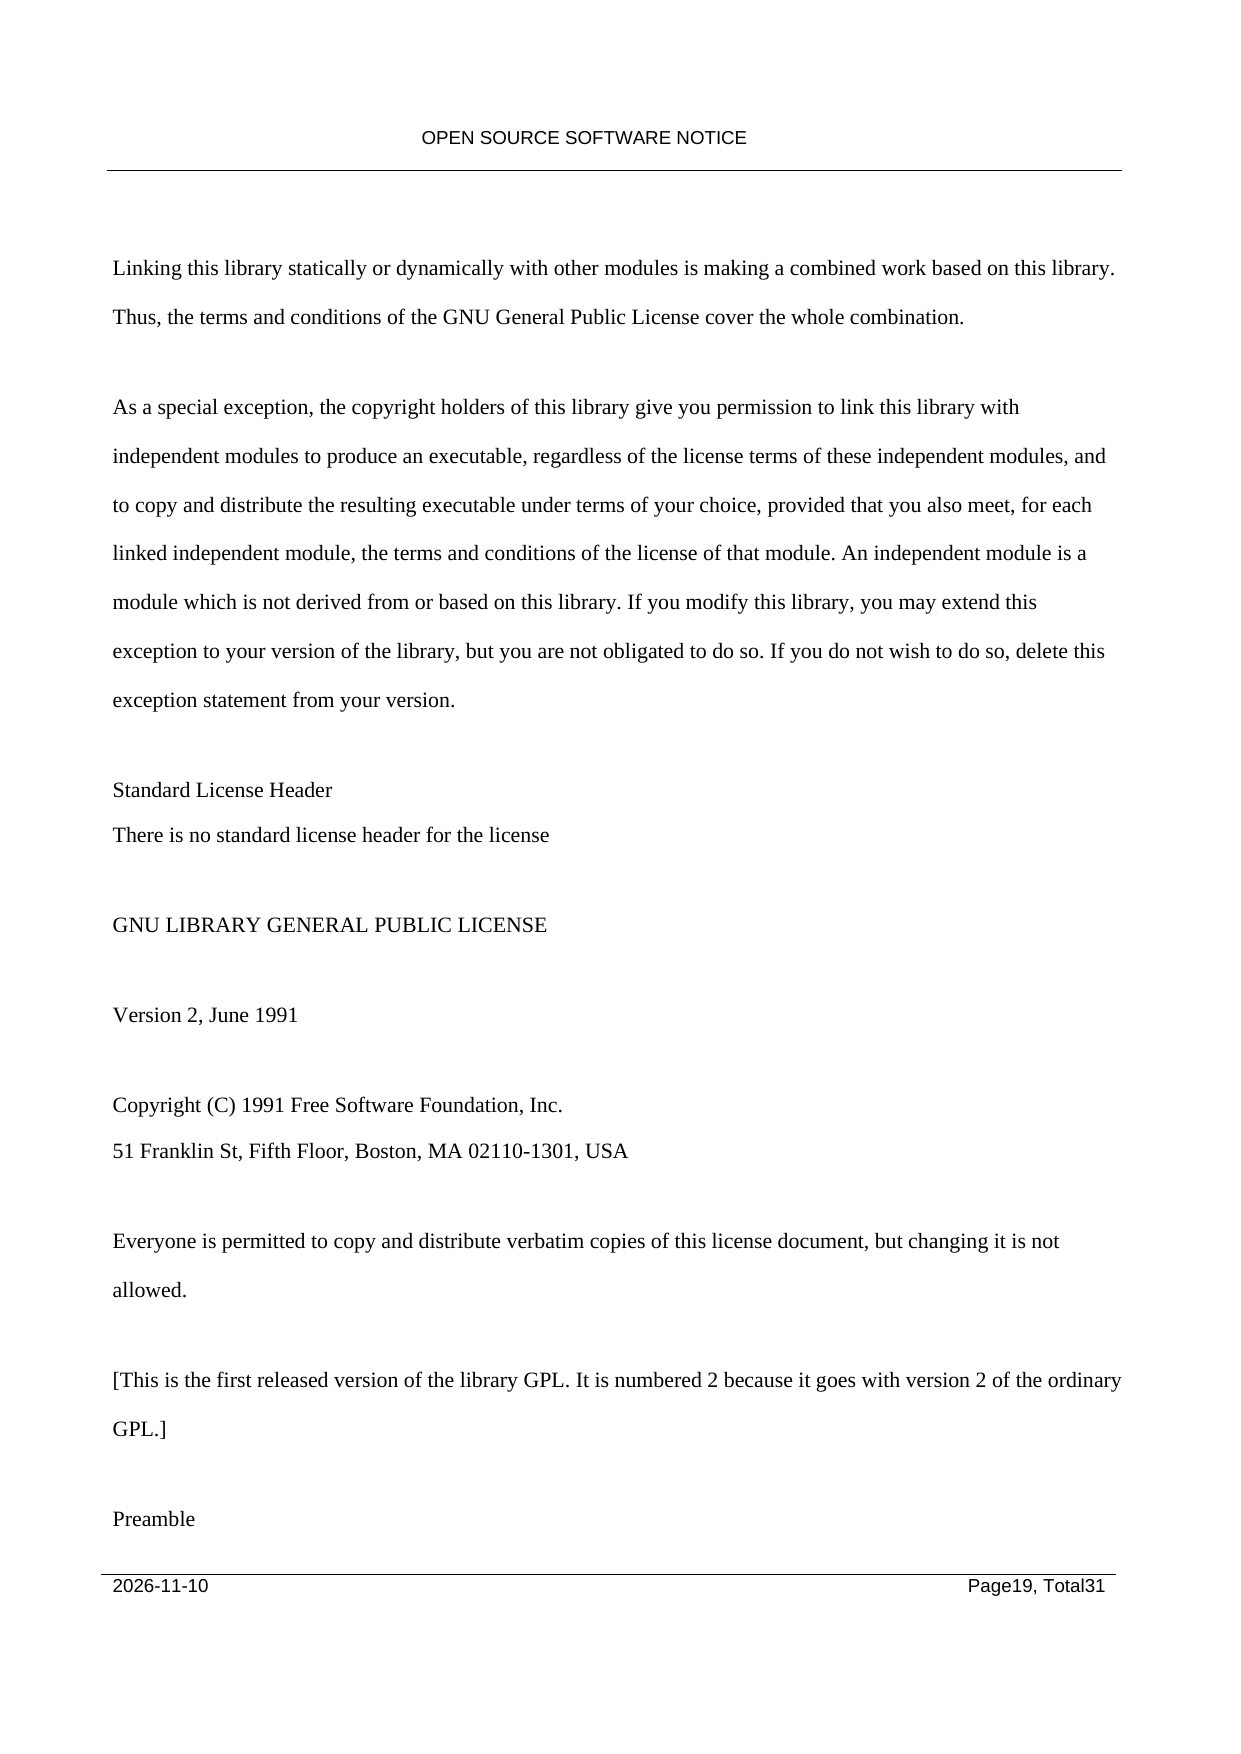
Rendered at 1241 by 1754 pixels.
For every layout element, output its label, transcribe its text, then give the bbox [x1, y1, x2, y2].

text There is no standard license header for the license [112, 818, 1128, 851]
text [This is the first released version of the library GPL. It is numbered 2 because it goes with version 2 of the ordinary GPL.] [112, 1363, 1128, 1444]
text Standard License Header [112, 773, 1128, 806]
text Everyone is permitted to copy and distribute verbatim copies of this license document, but changing it is not allowed. [112, 1224, 1128, 1305]
text Linking this library statically or dynamically with other modules is making a combined work based on this library. Thus, the terms and conditions of the GNU General Public License cover the whole combination. [112, 251, 1128, 333]
text Version 2, June 1991 [112, 999, 1128, 1031]
text As a special exception, the copyright holders of this library give you permission to link this library with independent modules to produce an executable, regardless of the license terms of these independent modules, and to copy and distribute the resulting executable under terms of your choice, provided that you also meet, for each linked independent module, the terms and conditions of the license of that module. An independent module is a module which is not derived from or based on this library. If you modify this library, you may extend this exception to your version of the library, but you are not obligated to do so. If you do not wish to do so, delete this exception statement from your version. [112, 390, 1128, 715]
text GNU LIBRARY GENERAL PUBLIC LICENSE [112, 908, 1128, 941]
text Preamble [112, 1502, 1128, 1534]
text 51 Franklin St, Fifth Floor, Boston, MA 02110-1301, USA [112, 1134, 1128, 1166]
text Copyright (C) 1991 Free Software Foundation, Inc. [112, 1089, 1128, 1121]
